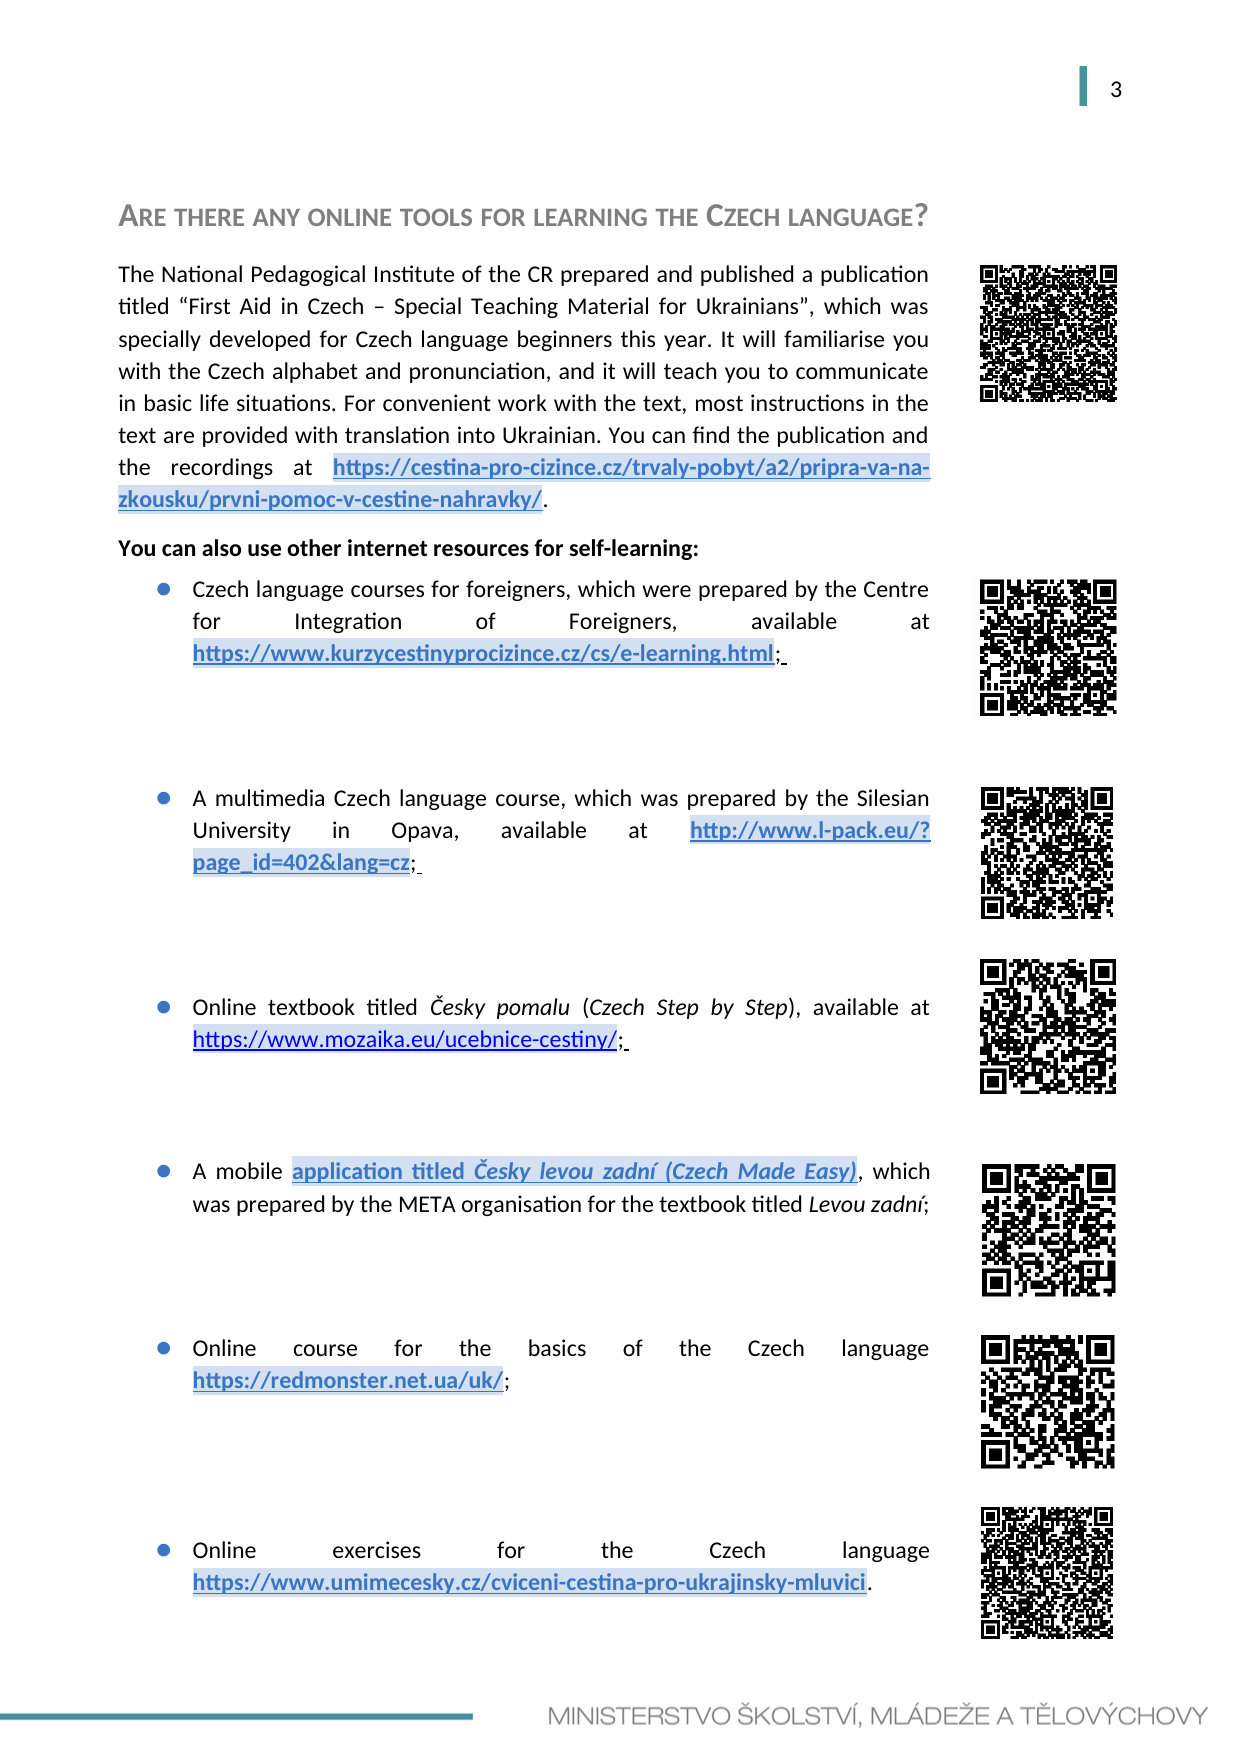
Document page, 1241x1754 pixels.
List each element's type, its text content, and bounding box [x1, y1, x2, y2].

picture [973, 575, 1120, 721]
picture [977, 1159, 1120, 1301]
subtitle Are there any online tools for learning the Czech language? [118, 193, 1122, 234]
text The National Pedagogical Institute of the CR prepared and published a publication titled “First Aid in Czech – Special Teaching Material for Ukrainians”, which was specially developed for Czech language beginners this year. It will familiarise you with the Czech alphabet and pronunciation, and it will teach you to communicate in basic life situations. For convenient work with the text, most instructions in the text are provided with translation into Ukrainian. You can find the publication and the recordings at https://cestina-pro-cizince.cz/trvaly-pobyt/a2/pripra-va-na-zkousku/prvni-pomoc-v-cestine-nahravky/. [118, 259, 930, 514]
picture [0, 1671, 1240, 1753]
picture [975, 1501, 1118, 1644]
subtitle Czech language courses for foreigners, which were prepared by the Centre for Integration of Foreigners, available at https://www.kurzycestinyprocizince.cz/cs/e-learning.html; [155, 574, 930, 668]
picture [976, 955, 1118, 1097]
picture [978, 260, 1120, 406]
subtitle Online textbook titled Česky pomalu (Czech Step by Step), available at https://www.mozaika.eu/ucebnice-cestiny/; [155, 992, 930, 1053]
picture [1065, 66, 1148, 123]
picture [976, 1331, 1119, 1473]
text You can also use other internet resources for self-learning: [118, 533, 1122, 563]
subtitle A mobile application titled Česky levou zadní (Czech Made Easy), which was prepared by the META organisation for the textbook titled Levou zadní; [155, 1156, 930, 1218]
subtitle A multimedia Czech language course, which was prepared by the Silesian University in Opava, available at http://www.l-pack.eu/?page_id=402&lang=cz; [155, 783, 930, 877]
subtitle Online exercises for the Czech language https://www.umimecesky.cz/cviceni-cestina-pro-ukrajinsky-mluvici. [155, 1535, 930, 1597]
subtitle Online course for the basics of the Czech language https://redmonster.net.ua/uk/; [155, 1333, 930, 1395]
picture [974, 783, 1120, 923]
